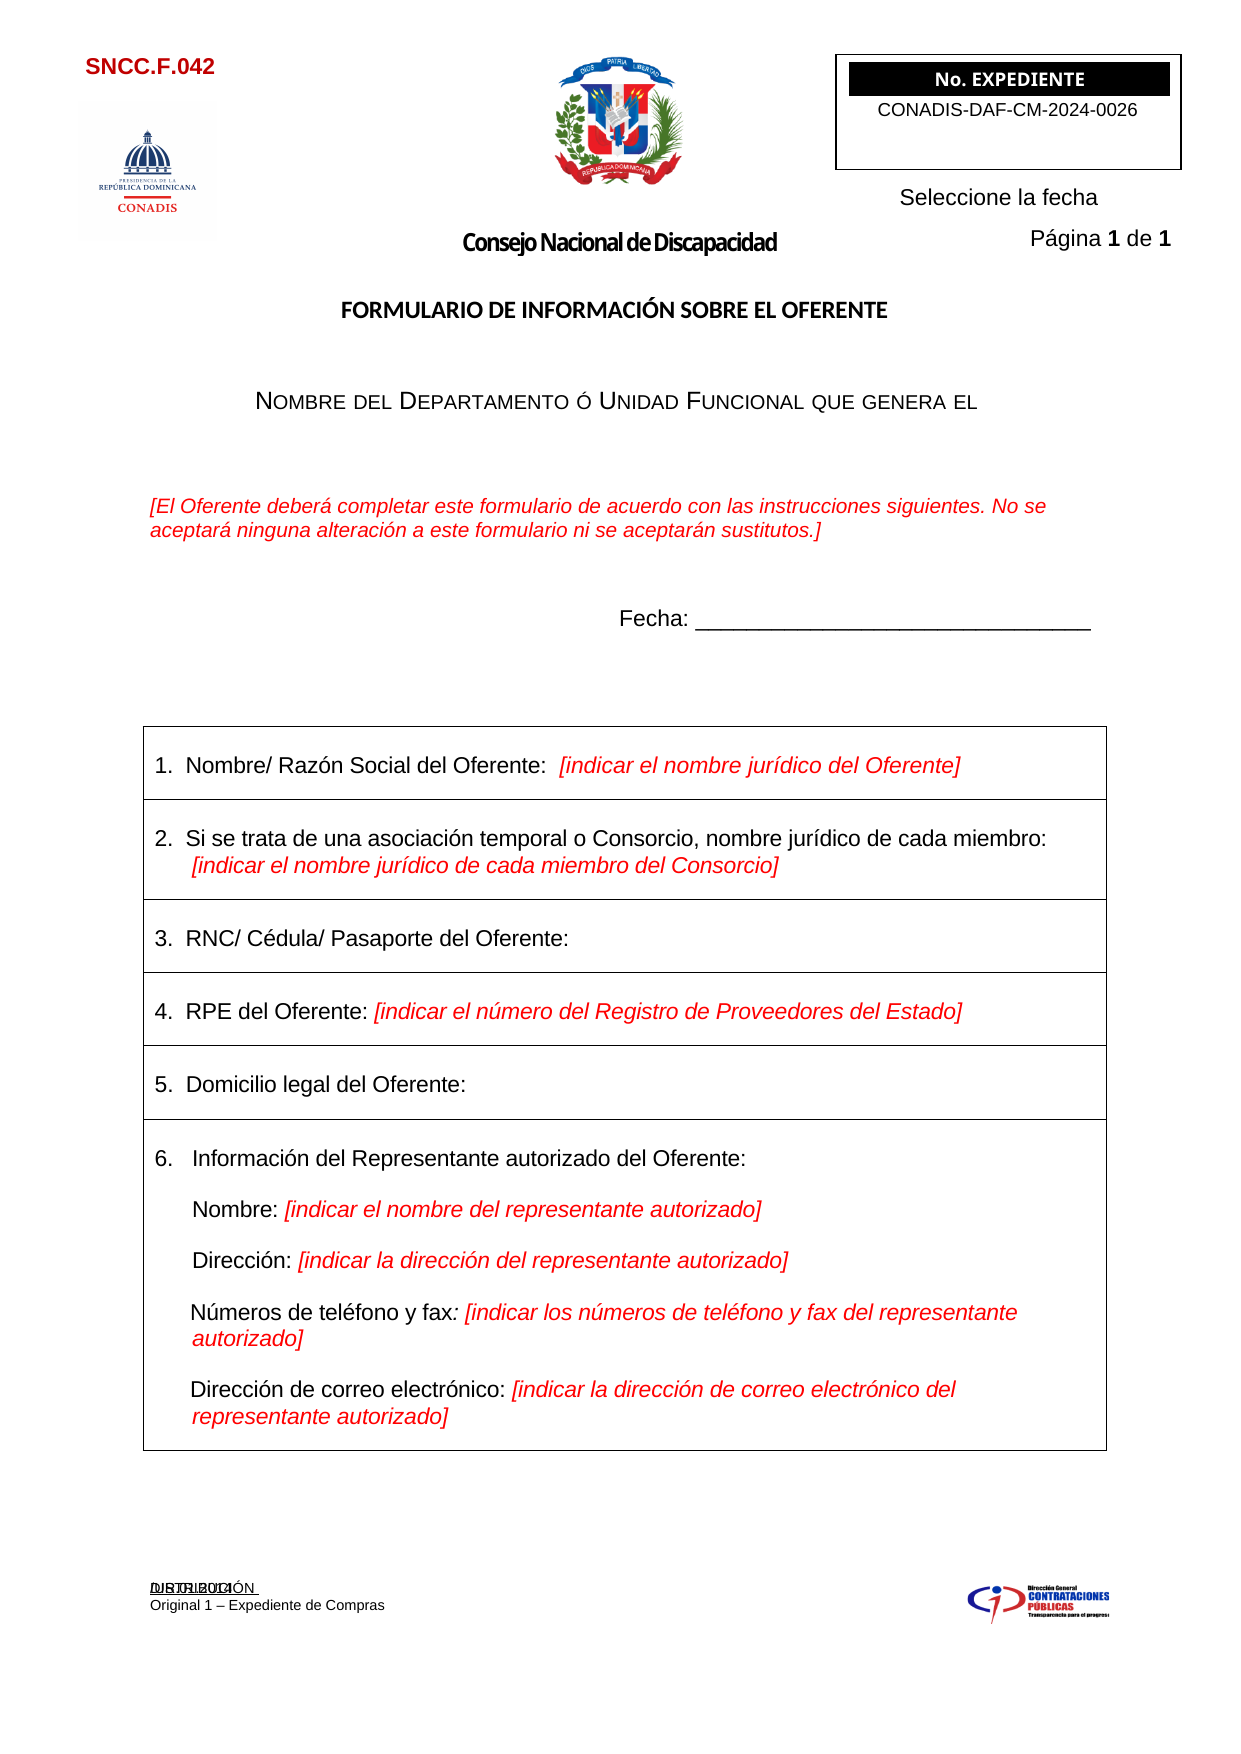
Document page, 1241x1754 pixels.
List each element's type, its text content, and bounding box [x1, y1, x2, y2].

picture [554, 56, 684, 185]
picture [78, 101, 217, 241]
text [El Oferente deberá completar este formulario de acuerdo con las instrucciones siguientes. No se aceptará ninguna alteración a este formulario ni se aceptarán sustitutos.] [150, 494, 1090, 542]
table_cell 2. Si se trata de una asociación temporal o Consorcio, nombre jurídico de cada miembro: [indicar el nombre jurídico de cada miembro del Consorcio] [144, 800, 1106, 899]
text Fecha: _______________________________ [150, 605, 1090, 632]
picture [967, 1585, 1110, 1624]
table_header 1. Nombre/ Razón Social del Oferente: [indicar el nombre jurídico del Oferente] [144, 727, 1106, 799]
table_cell 5. Domicilio legal del Oferente: [144, 1046, 1106, 1118]
table_cell 6. Información del Representante autorizado del Oferente: Nombre: [indicar el nombre del representante autorizado] Dirección: [indicar la dirección del representante autorizado] Números de teléfono y fax: [indicar los números de teléfono y fax del representante autorizado] Dirección de correo electrónico: [indicar la dirección de correo electrónico del representante autorizado] [144, 1120, 1106, 1450]
table_cell 3. RNC/ Cédula/ Pasaporte del Oferente: [144, 900, 1106, 972]
table_cell 4. RPE del Oferente: [indicar el número del Registro de Proveedores del Estado] [144, 973, 1106, 1045]
